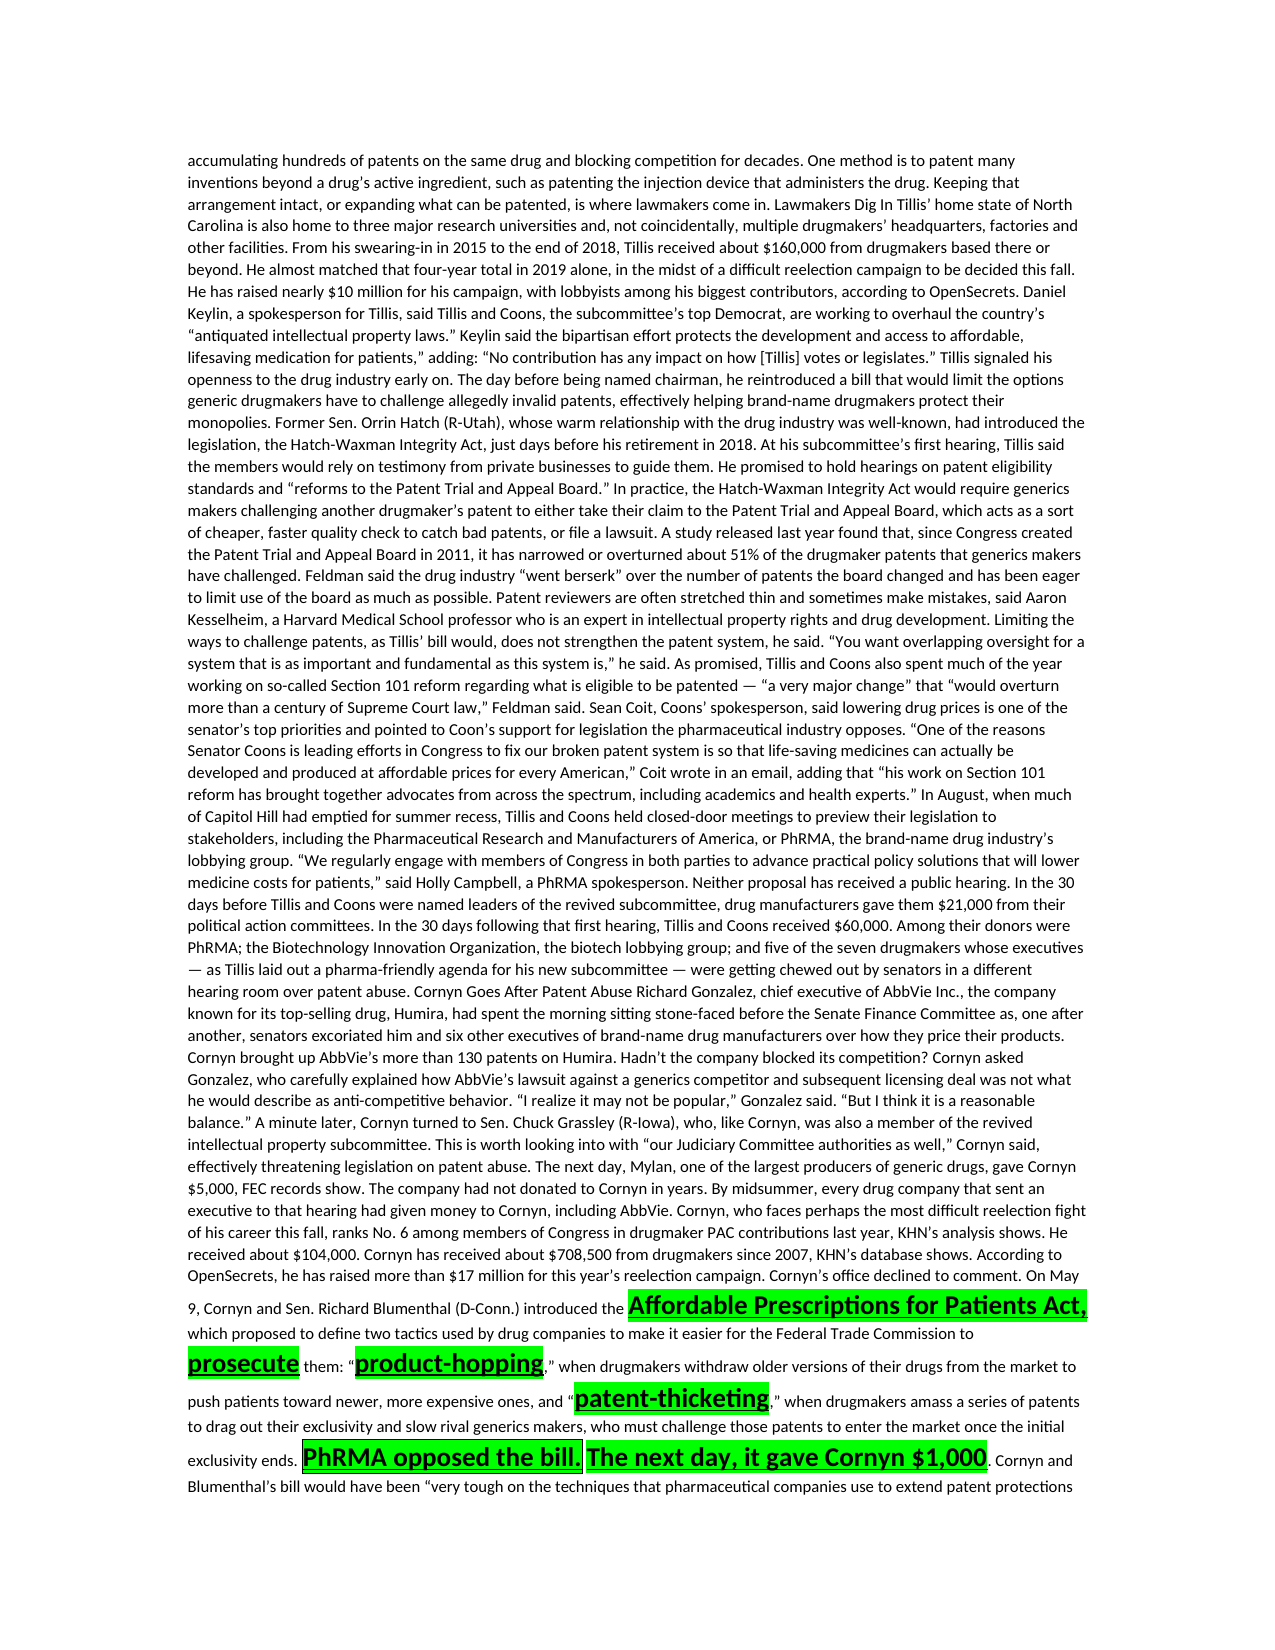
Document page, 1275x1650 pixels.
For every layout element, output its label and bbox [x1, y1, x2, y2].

text [187, 150, 1087, 1496]
